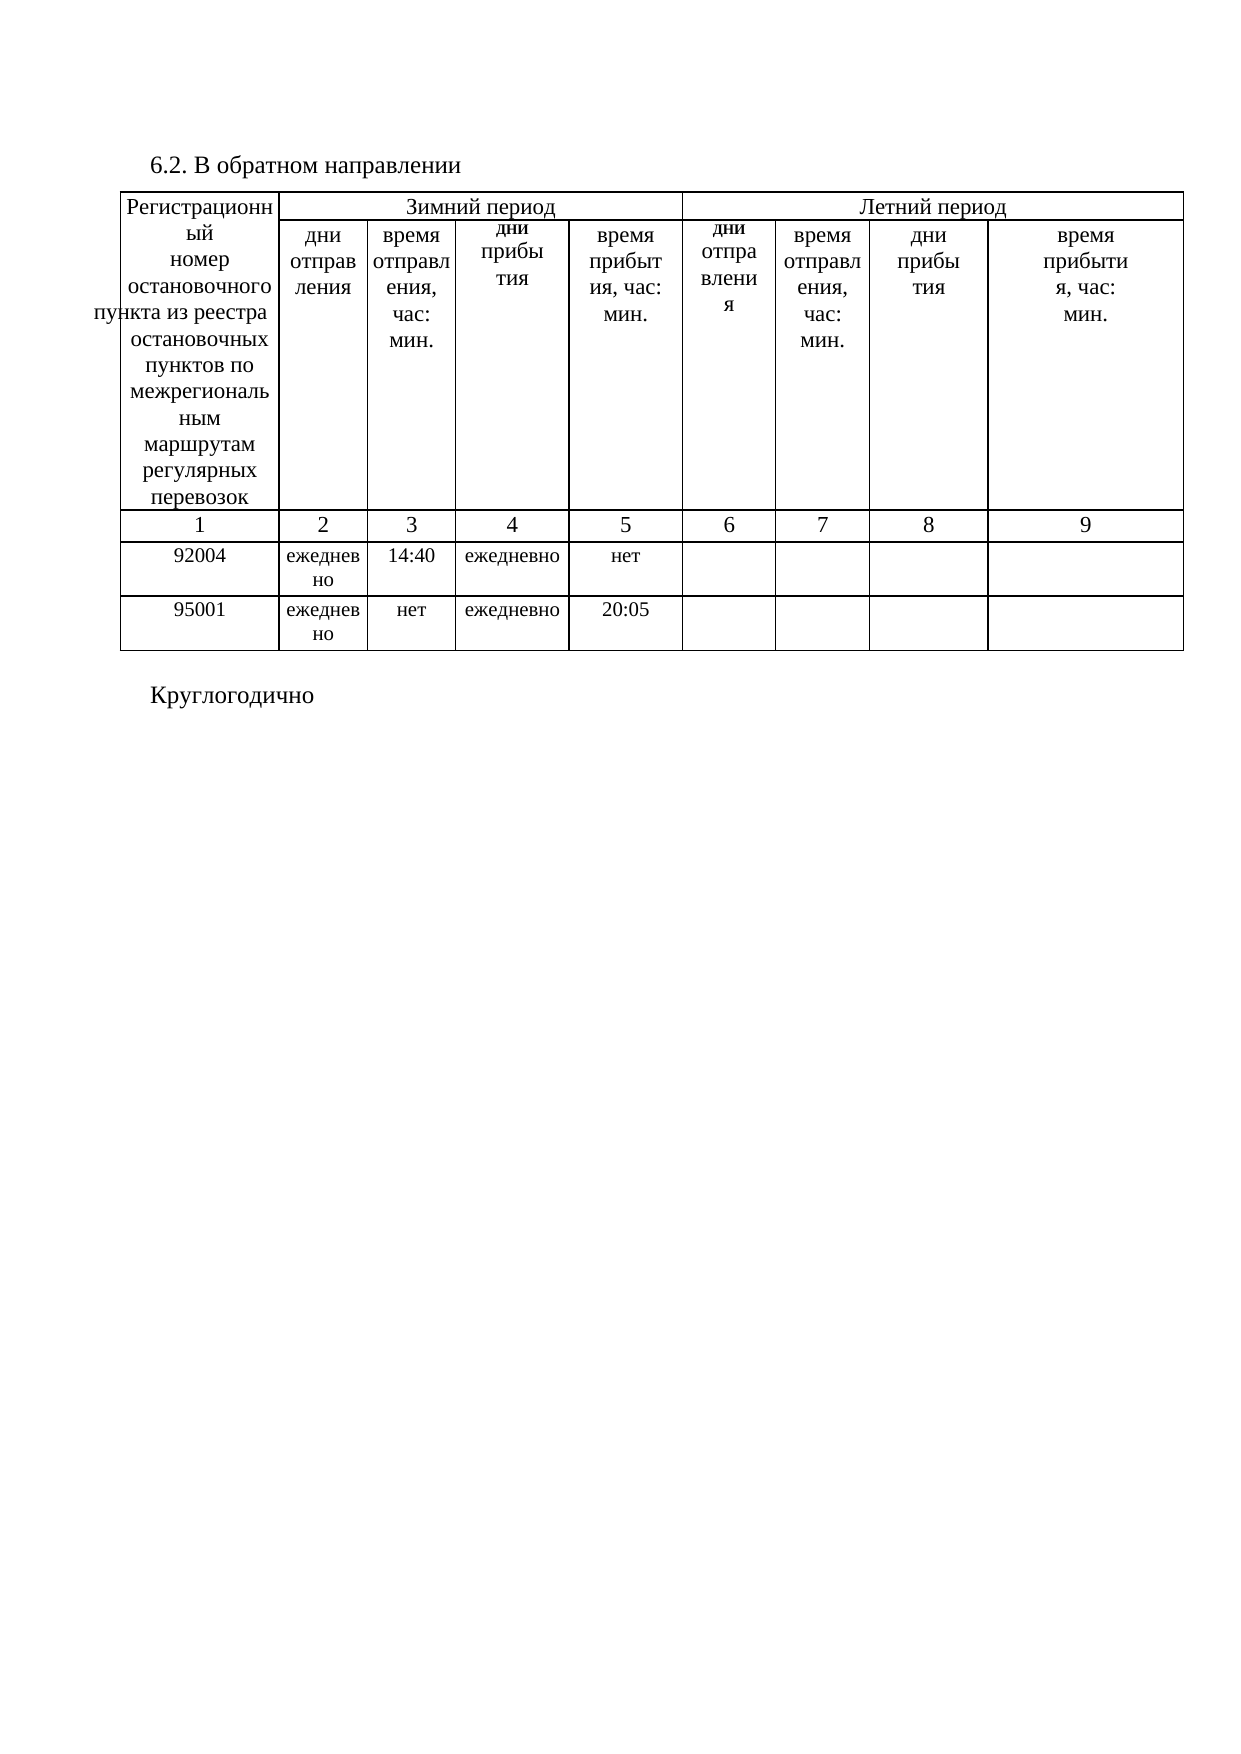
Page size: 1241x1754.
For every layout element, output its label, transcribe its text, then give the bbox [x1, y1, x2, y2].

table_cell 1 [121, 511, 278, 541]
table_header Летний период [683, 193, 1183, 219]
table_cell нет [570, 543, 682, 595]
table_cell 6 [683, 511, 775, 541]
table_cell 95001 [121, 597, 278, 650]
table_cell дни отправ ления [280, 221, 367, 509]
text Круглогодично [150, 680, 1090, 709]
table_cell [989, 597, 1183, 650]
text 6.2. В обратном направлении [150, 150, 1090, 179]
table_cell нет [368, 597, 455, 650]
table_cell [776, 543, 869, 595]
table_cell ежедневно [280, 543, 367, 595]
table_cell время отправл ения, час: мин. [776, 221, 869, 509]
table_cell 92004 [121, 543, 278, 595]
table_header Зимний период [280, 193, 682, 219]
table_cell 2 [280, 511, 367, 541]
table_cell 4 [456, 511, 568, 541]
table_header Регистрационный номер остановочного пункта из реестра остановочных пунктов по межрегиональным маршрутам регулярных перевозок [121, 193, 278, 509]
table_cell время прибыт ия, час: мин. [570, 221, 682, 509]
table_cell время прибыти я, час: мин. [989, 221, 1183, 509]
table_cell [870, 543, 987, 595]
table_cell [989, 543, 1183, 595]
table_cell 8 [870, 511, 987, 541]
table_cell ежедневно [456, 597, 568, 650]
table_cell [683, 543, 775, 595]
table_cell 7 [776, 511, 869, 541]
table_cell 5 [570, 511, 682, 541]
table_cell ДНИ отпра влени я [683, 221, 775, 509]
table_cell ежедневно [456, 543, 568, 595]
table_cell 20:05 [570, 597, 682, 650]
table_cell дни прибы тия [870, 221, 987, 509]
table_cell время отправл ения, час: мин. [368, 221, 455, 509]
table_cell ежедневно [280, 597, 367, 650]
table_cell 9 [989, 511, 1183, 541]
table_cell 14:40 [368, 543, 455, 595]
table_cell [870, 597, 987, 650]
table_cell 3 [368, 511, 455, 541]
table_cell ДНИ прибы тия [456, 221, 568, 509]
table_cell [776, 597, 869, 650]
table_cell [683, 597, 775, 650]
